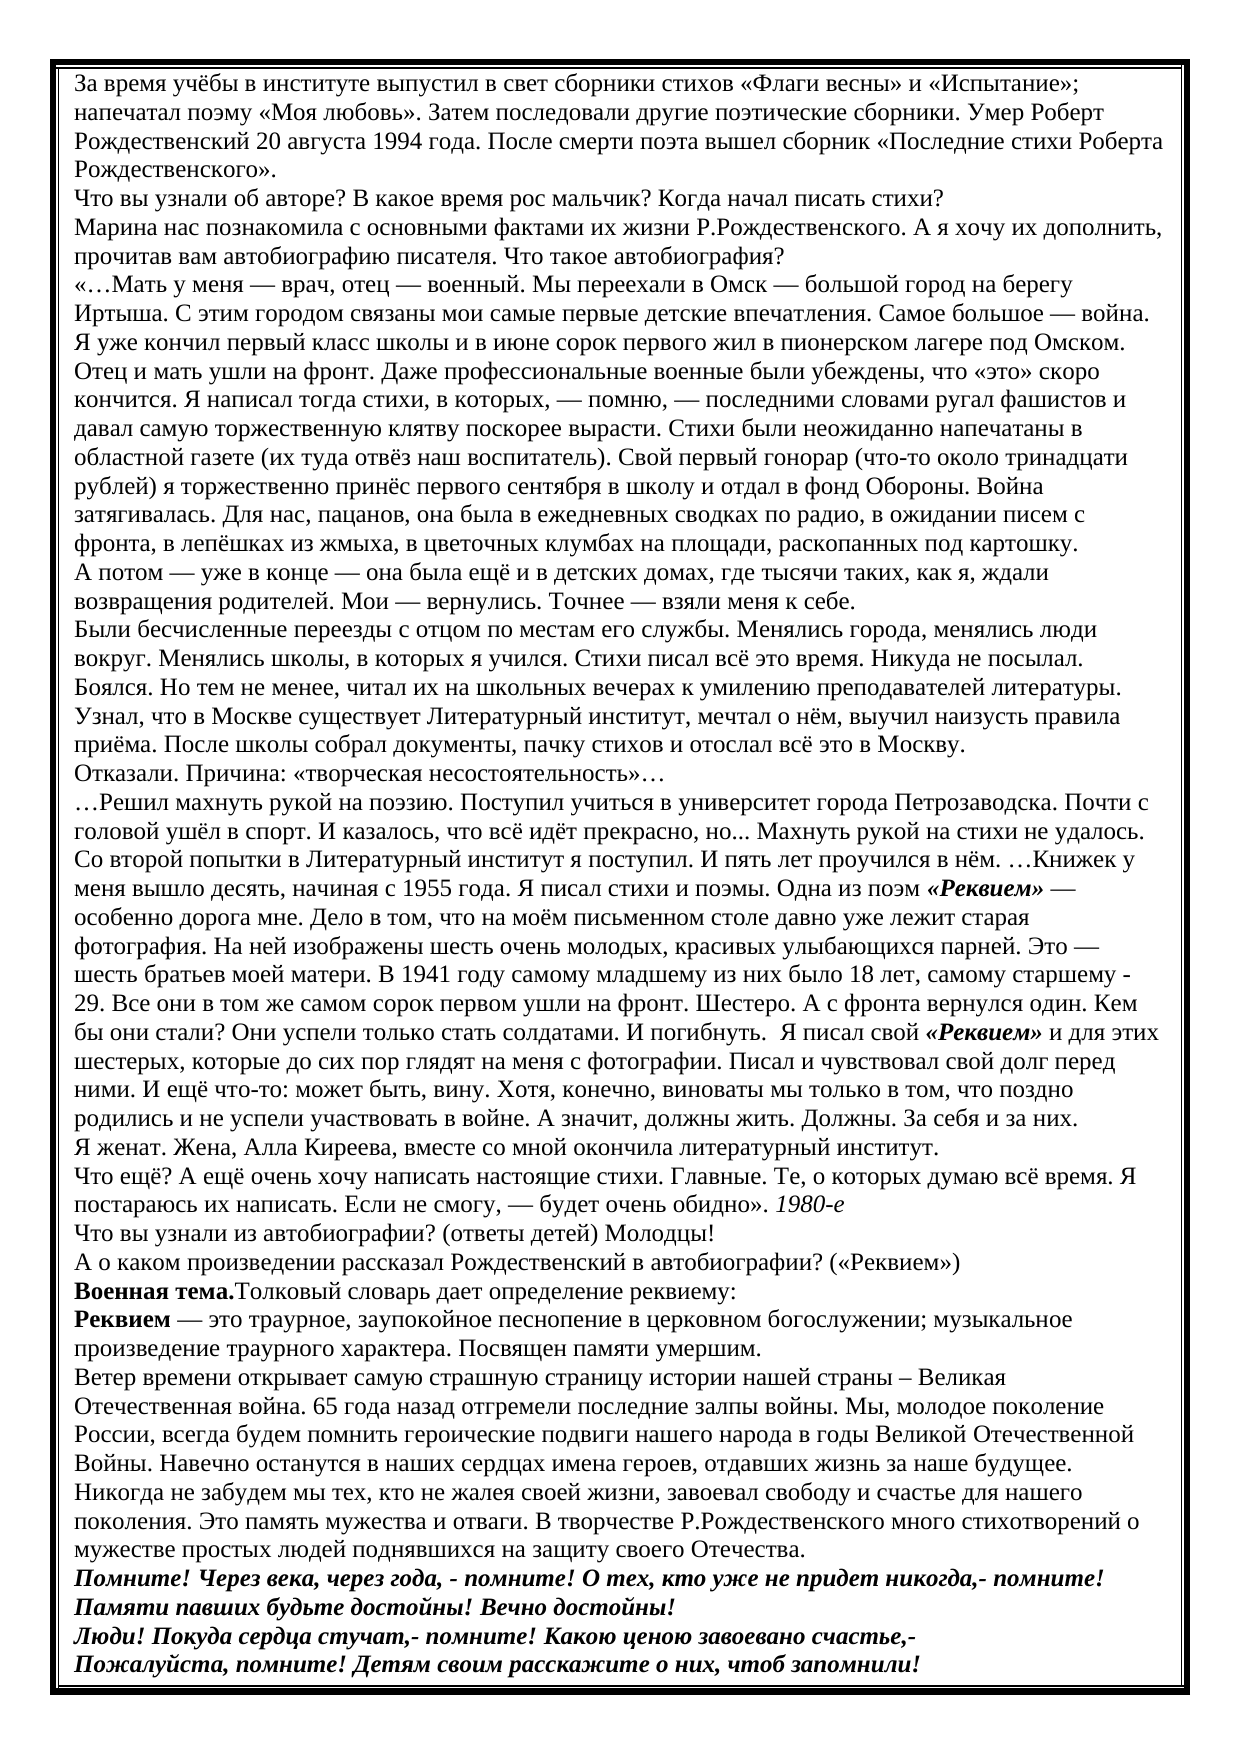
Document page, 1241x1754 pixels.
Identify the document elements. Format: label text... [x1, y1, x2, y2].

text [74, 69, 1167, 1247]
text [74, 1276, 1167, 1678]
text А о каком произведении рассказал Рождественский в автобиографии? («Реквием») [74, 1247, 1167, 1276]
